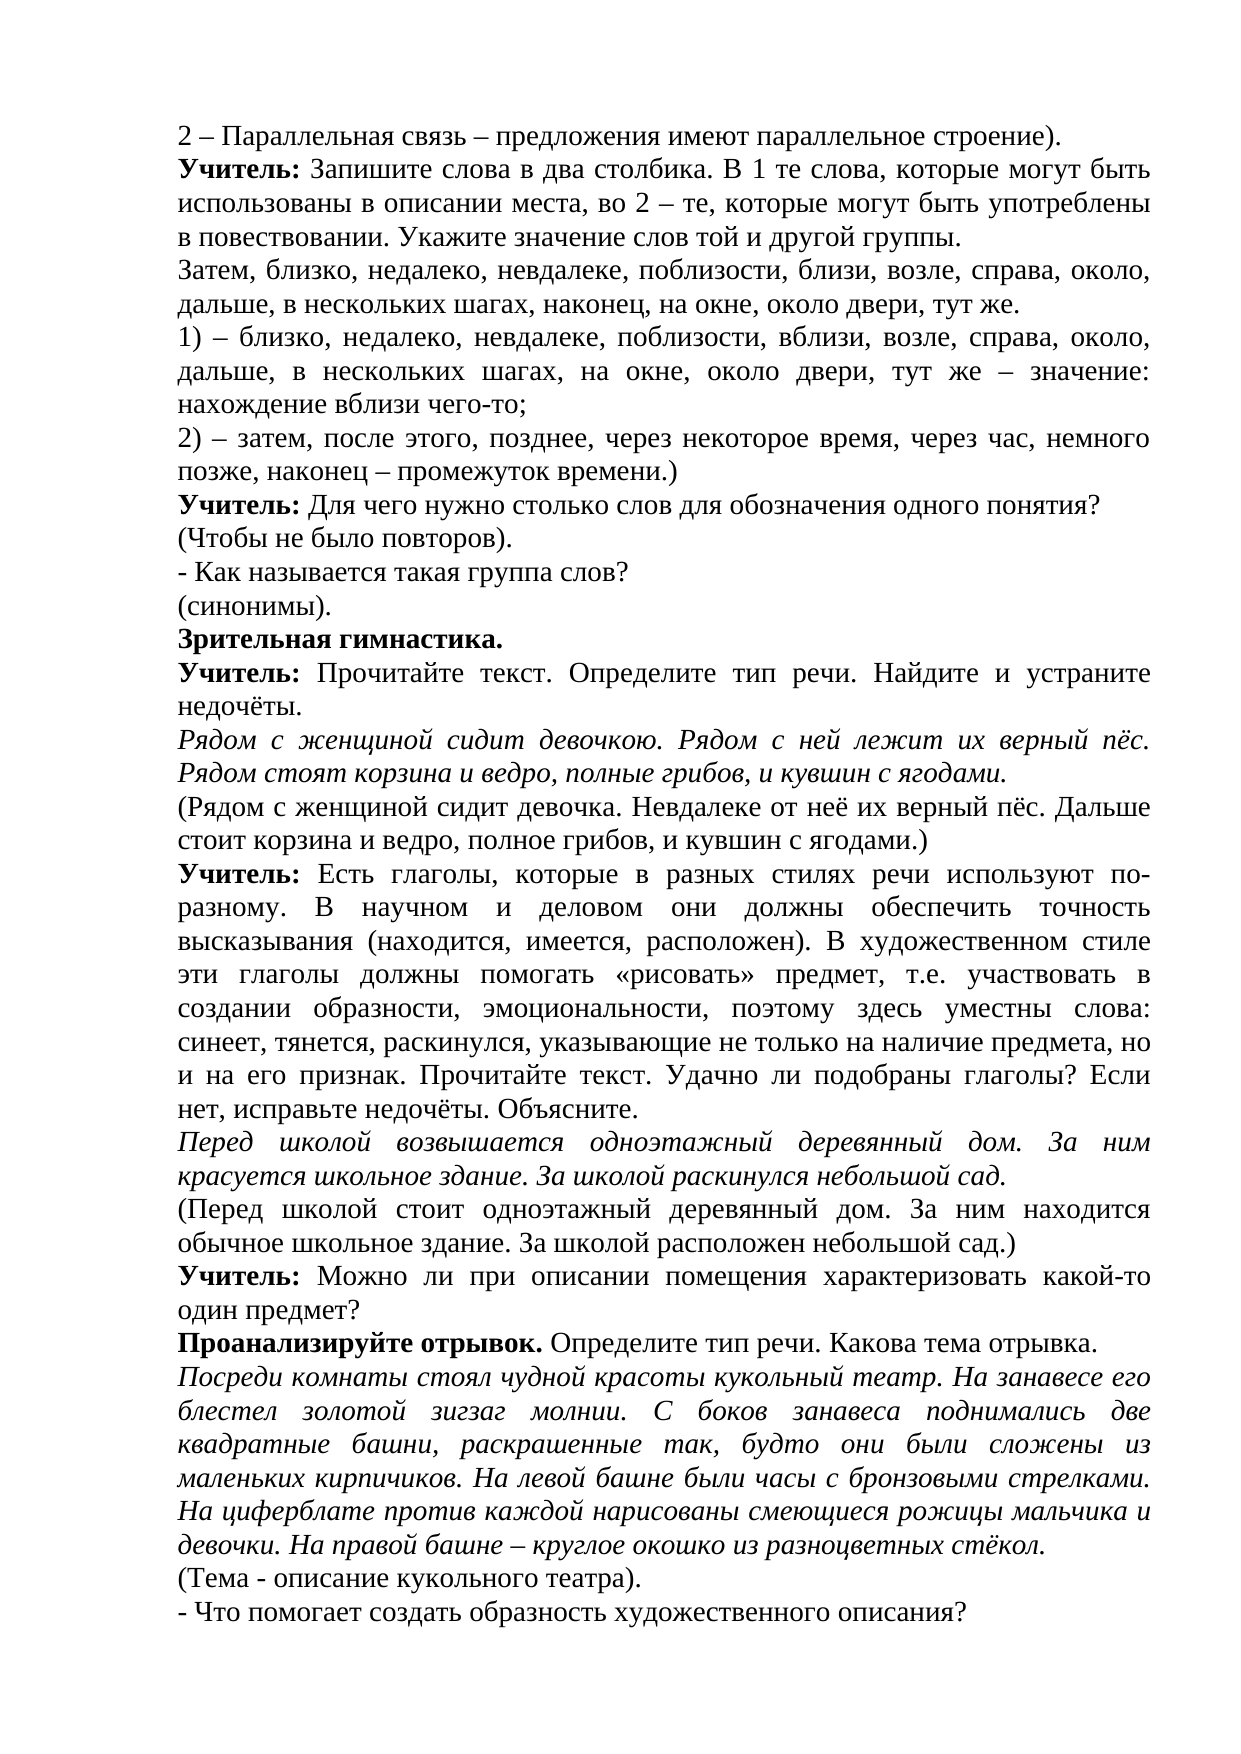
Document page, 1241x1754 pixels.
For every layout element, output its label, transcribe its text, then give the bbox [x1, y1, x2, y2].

text - Что помогает создать образность художественного описания? [177, 1594, 1152, 1627]
text Проанализируйте отрывок. Определите тип речи. Какова тема отрывка. [177, 1326, 1152, 1359]
text (Перед школой стоит одноэтажный деревянный дом. За ним находится обычное школьное здание. За школой расположен небольшой сад.) [177, 1191, 1152, 1258]
text Учитель: Можно ли при описании помещения характеризовать какой-то один предмет? [177, 1258, 1152, 1326]
text Учитель: Прочитайте текст. Определите тип речи. Найдите и устраните недочёты. [177, 655, 1152, 722]
text 2) – затем, после этого, позднее, через некоторое время, через час, немного позже, наконец – промежуток времени.) [177, 420, 1152, 487]
text Затем, близко, недалеко, невдалеке, поблизости, близи, возле, справа, около, дальше, в нескольких шагах, наконец, на окне, около двери, тут же. [177, 252, 1152, 319]
text (Рядом с женщиной сидит девочка. Невдалеке от неё их верный пёс. Дальше стоит корзина и ведро, полное грибов, и кувшин с ягодами.) [177, 789, 1152, 856]
text 1) – близко, недалеко, невдалеке, поблизости, вблизи, возле, справа, около, дальше, в нескольких шагах, на окне, около двери, тут же – значение: нахождение вблизи чего-то; [177, 319, 1152, 420]
text Зрительная гимнастика. [177, 621, 1152, 655]
text (Чтобы не было повторов). [177, 521, 1152, 554]
text Учитель: Для чего нужно столько слов для обозначения одного понятия? [177, 487, 1152, 521]
text (синонимы). [177, 588, 1152, 621]
text - Как называется такая группа слов? [177, 554, 1152, 588]
text Посреди комнаты стоял чудной красоты кукольный театр. На занавесе его блестел золотой зигзаг молнии. С боков занавеса поднимались две квадратные башни, раскрашенные так, будто они были сложены из маленьких кирпичиков. На левой башне были часы с бронзовыми стрелками. На циферблате против каждой нарисованы смеющиеся рожицы мальчика и девочки. На правой башне – круглое окошко из разноцветных стёкол. [177, 1359, 1152, 1560]
text Учитель: Запишите слова в два столбика. В 1 те слова, которые могут быть использованы в описании места, во 2 – те, которые могут быть употреблены в повествовании. Укажите значение слов той и другой группы. [177, 152, 1152, 252]
text Учитель: Есть глаголы, которые в разных стилях речи используют по-разному. В научном и деловом они должны обеспечить точность высказывания (находится, имеется, расположен). В художественном стиле эти глаголы должны помогать «рисовать» предмет, т.е. участвовать в создании образности, эмоциональности, поэтому здесь уместны слова: синеет, тянется, раскинулся, указывающие не только на наличие предмета, но и на его признак. Прочитайте текст. Удачно ли подобраны глаголы? Если нет, исправьте недочёты. Объясните. [177, 856, 1152, 1124]
text (Тема - описание кукольного театра). [177, 1560, 1152, 1594]
text Перед школой возвышается одноэтажный деревянный дом. За ним красуется школьное здание. За школой раскинулся небольшой сад. [177, 1124, 1152, 1191]
text 2 – Параллельная связь – предложения имеют параллельное строение). [177, 118, 1152, 152]
text Рядом с женщиной сидит девочкою. Рядом с ней лежит их верный пёс. Рядом стоят корзина и ведро, полные грибов, и кувшин с ягодами. [177, 722, 1152, 789]
